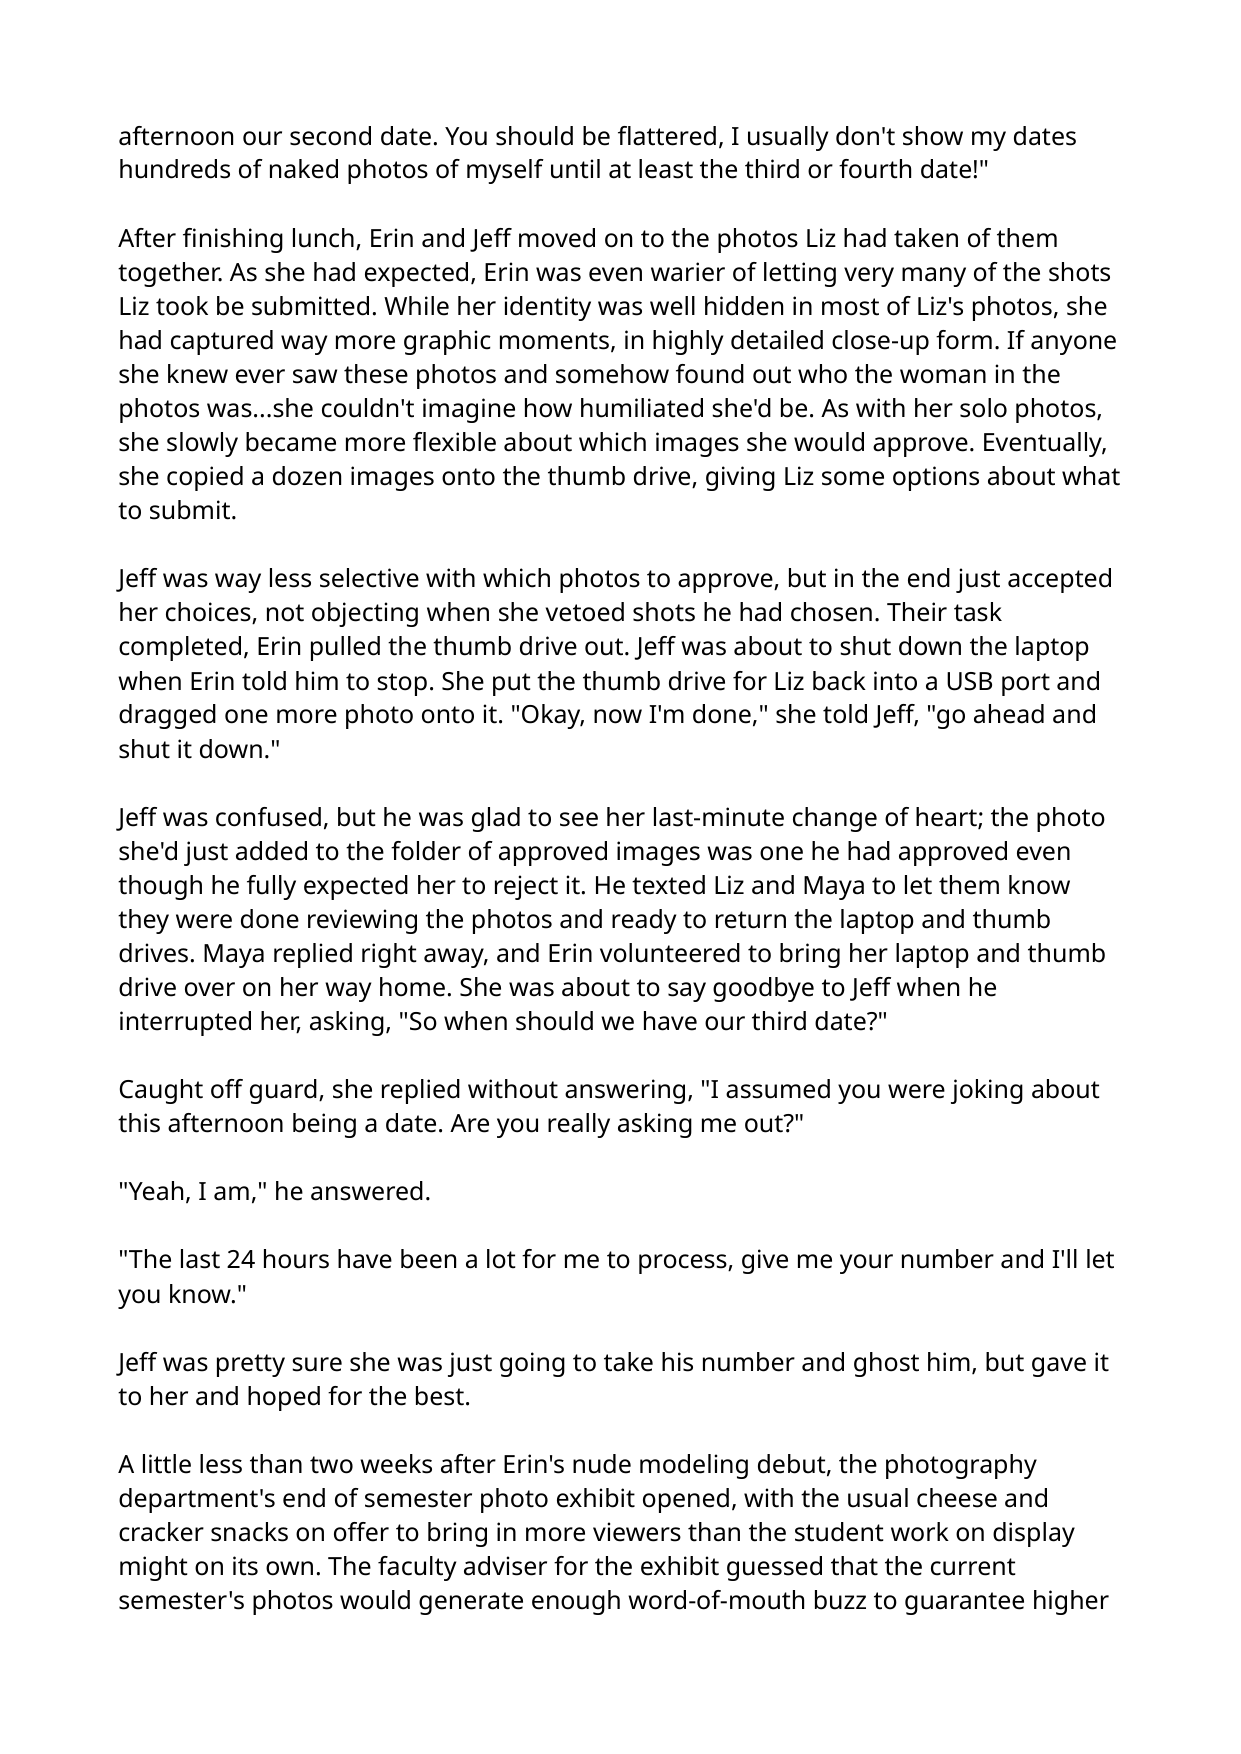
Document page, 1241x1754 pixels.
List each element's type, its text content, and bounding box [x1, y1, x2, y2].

text Jeff was confused, but he was glad to see her last-minute change of heart; the photo she'd just added to the folder of approved images was one he had approved even though he fully expected her to reject it. He texted Liz and Maya to let them know they were done reviewing the photos and ready to return the laptop and thumb drives. Maya replied right away, and Erin volunteered to bring her laptop and thumb drive over on her way home. She was about to say goodbye to Jeff when he interrupted her, asking, "So when should we have our third date?" [118, 799, 1122, 1038]
text Jeff was way less selective with which photos to approve, but in the end just accepted her choices, not objecting when she vetoed shots he had chosen. Their task completed, Erin pulled the thumb drive out. Jeff was about to shut down the laptop when Erin told him to stop. She put the thumb drive for Liz back into a USB port and dragged one more photo onto it. "Okay, now I'm done," she told Jeff, "go ahead and shut it down." [118, 561, 1122, 765]
text Jeff was pretty sure she was just going to take his number and ghost him, but gave it to her and hoped for the best. [118, 1344, 1122, 1412]
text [118, 1447, 1122, 1617]
text "The last 24 hours have been a lot for me to process, give me your number and I'll let you know." [118, 1242, 1122, 1310]
text After finishing lunch, Erin and Jeff moved on to the photos Liz had taken of them together. As she had expected, Erin was even warier of letting very many of the shots Liz took be submitted. While her identity was well hidden in most of Liz's photos, she had captured way more graphic moments, in highly detailed close-up form. If anyone she knew ever saw these photos and somehow found out who the woman in the photos was...she couldn't imagine how humiliated she'd be. As with her solo photos, she slowly became more flexible about which images she would approve. Eventually, she copied a dozen images onto the thumb drive, giving Liz some options about what to submit. [118, 220, 1122, 527]
text "Yeah, I am," he answered. [118, 1174, 1122, 1208]
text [118, 118, 1122, 186]
text Caught off guard, she replied without answering, "I assumed you were joking about this afternoon being a date. Are you really asking me out?" [118, 1072, 1122, 1140]
